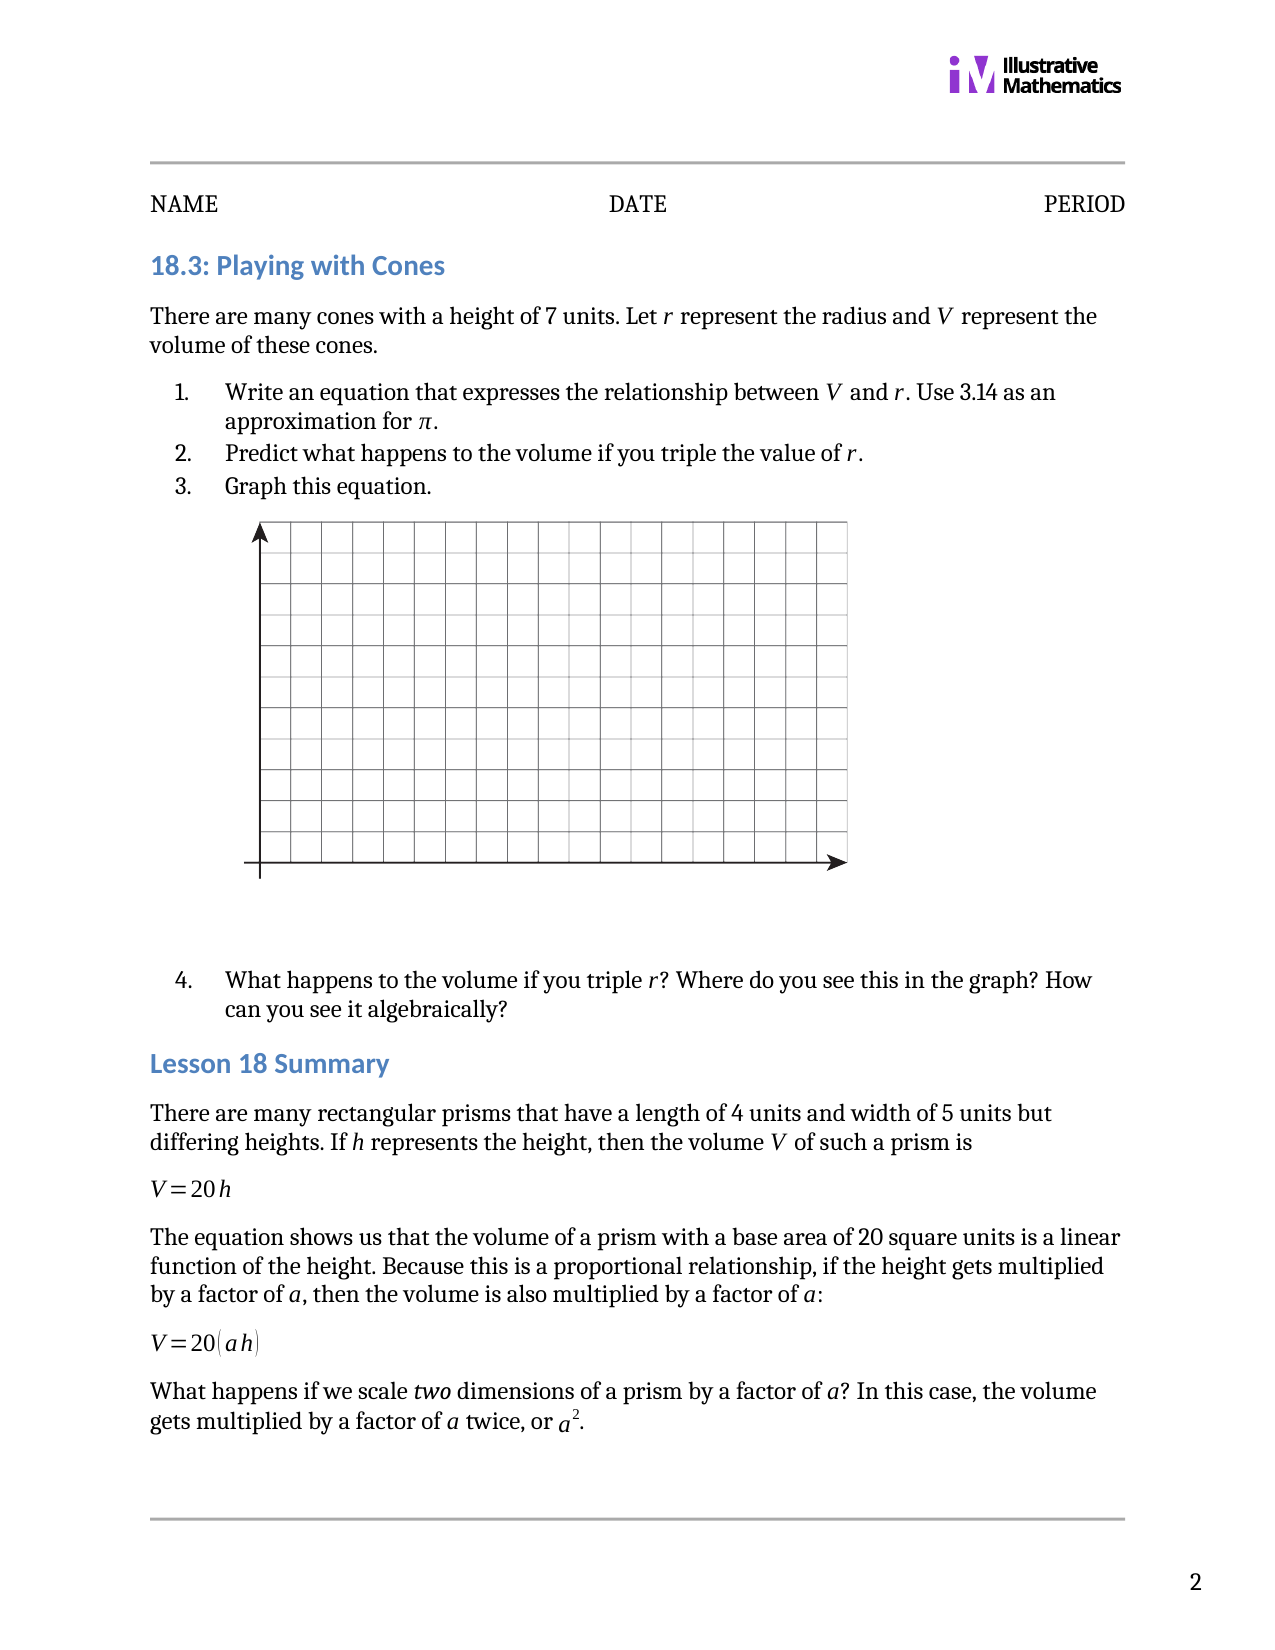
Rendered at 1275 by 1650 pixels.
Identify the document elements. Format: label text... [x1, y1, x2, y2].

list Predict what happens to the volume if you triple the value of . [175, 439, 1125, 468]
text There are many cones with a height of 7 units. Let represent the radius and represent the volume of these cones. [150, 302, 1125, 359]
picture [243, 521, 848, 879]
picture [949, 55, 1121, 93]
subtitle 18.3: Playing with Cones [150, 247, 1125, 283]
text What happens if we scale two dimensions of a prism by a factor of ? In this case, the volume gets multiplied by a factor of twice, or . [150, 1377, 1125, 1437]
text The equation shows us that the volume of a prism with a base area of 20 square units is a linear function of the height. Because this is a proportional relationship, if the height gets multiplied by a factor of , then the volume is also multiplied by a factor of : [150, 1223, 1125, 1309]
list Graph this equation. [175, 472, 1125, 501]
text There are many rectangular prisms that have a length of 4 units and width of 5 units but differing heights. If represents the height, then the volume of such a prism is [150, 1099, 1125, 1157]
subtitle Lesson 18 Summary [150, 1045, 1125, 1080]
list What happens to the volume if you triple ? Where do you see this in the graph? How can you see it algebraically? [175, 966, 1125, 1024]
list Write an equation that expresses the relationship between and . Use 3.14 as an approximation for . [175, 378, 1125, 436]
